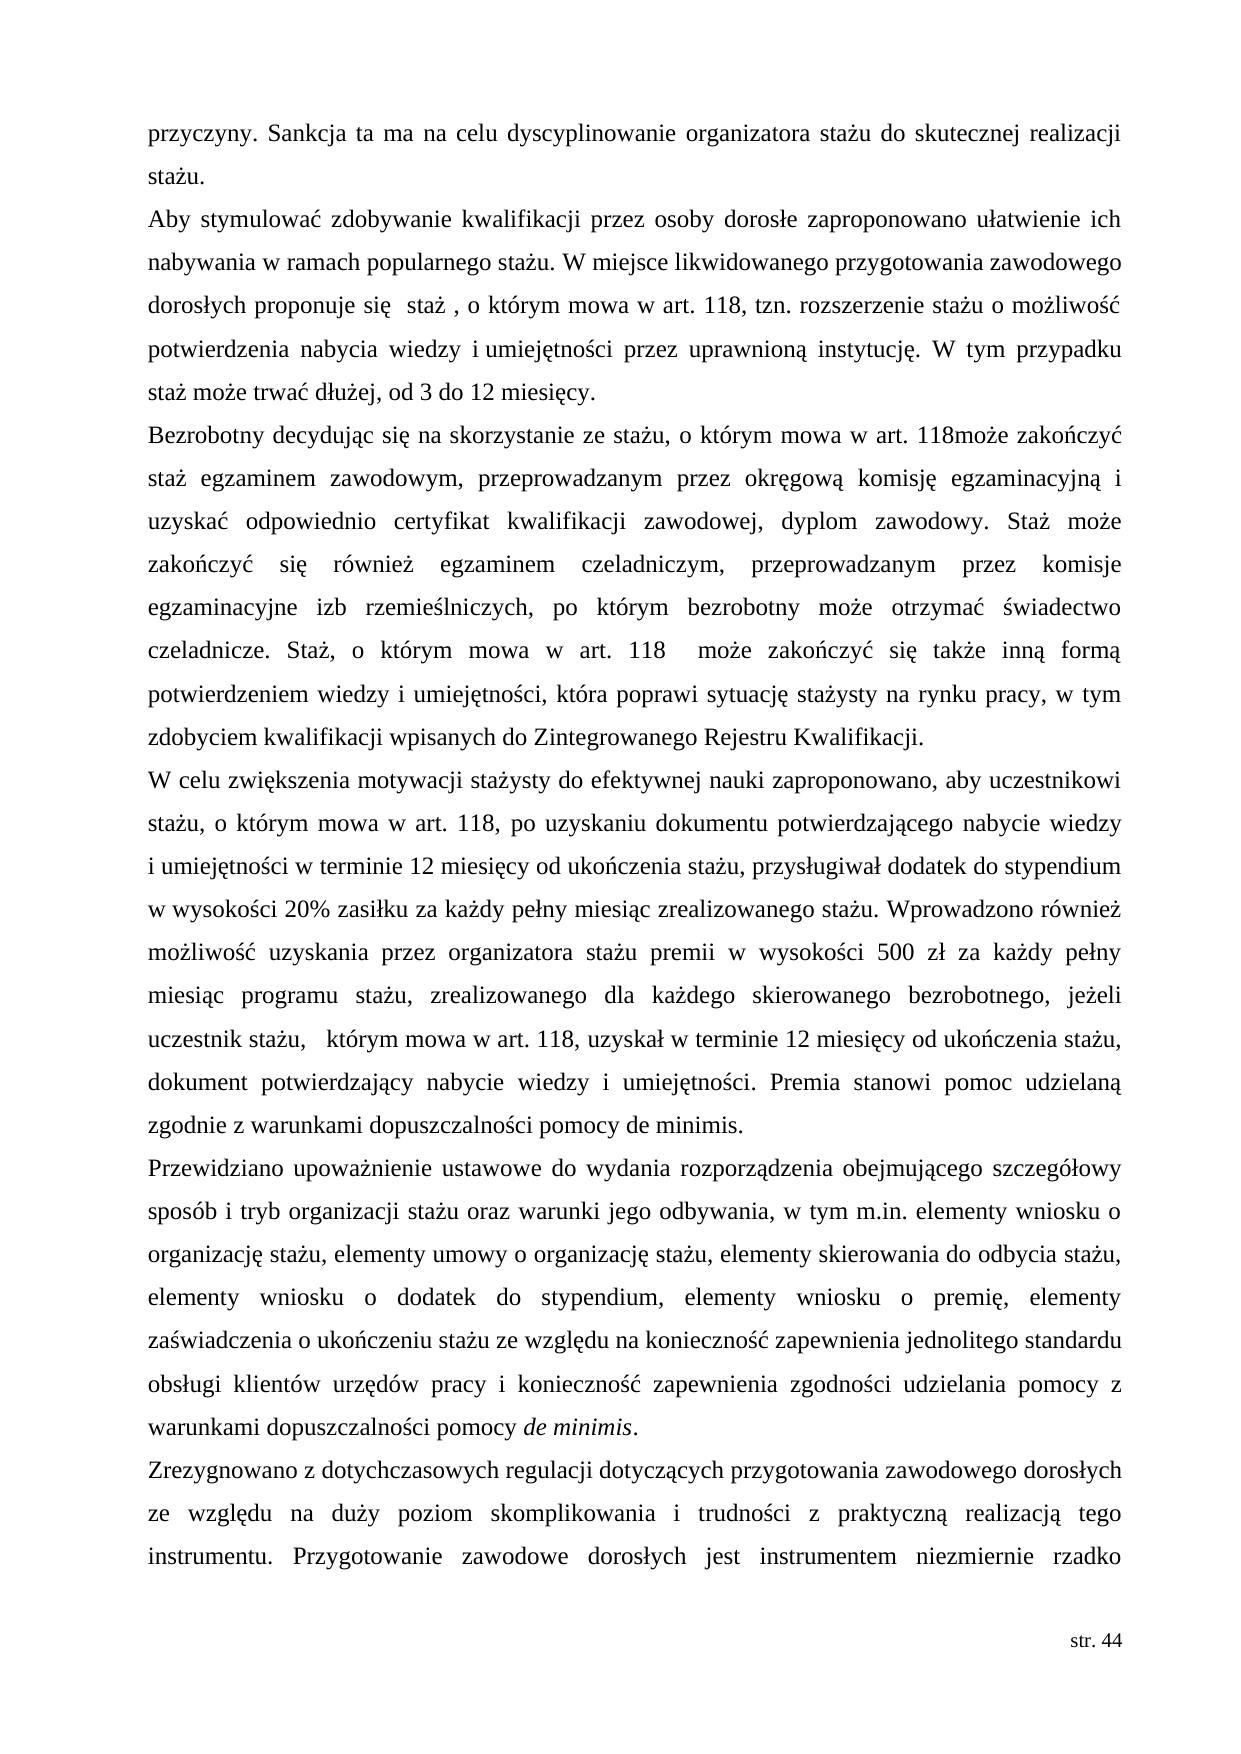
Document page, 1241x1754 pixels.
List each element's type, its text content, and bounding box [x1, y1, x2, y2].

text Bezrobotny decydując się na skorzystanie ze stażu, o którym mowa w art. 118może zakończyć staż egzaminem zawodowym, przeprowadzanym przez okręgową komisję egzaminacyjną i uzyskać odpowiednio certyfikat kwalifikacji zawodowej, dyplom zawodowy. Staż może zakończyć się również egzaminem czeladniczym, przeprowadzanym przez komisje egzaminacyjne izb rzemieślniczych, po którym bezrobotny może otrzymać świadectwo czeladnicze. Staż, o którym mowa w art. 118 może zakończyć się także inną formą potwierdzeniem wiedzy i umiejętności, która poprawi sytuację stażysty na rynku pracy, w tym zdobyciem kwalifikacji wpisanych do Zintegrowanego Rejestru Kwalifikacji. [148, 420, 1122, 751]
text Przewidziano upoważnienie ustawowe do wydania rozporządzenia obejmującego szczegółowy sposób i tryb organizacji stażu oraz warunki jego odbywania, w tym m.in. elementy wniosku o organizację stażu, elementy umowy o organizację stażu, elementy skierowania do odbycia stażu, elementy wniosku o dodatek do stypendium, elementy wniosku o premię, elementy zaświadczenia o ukończeniu stażu ze względu na konieczność zapewnienia jednolitego standardu obsługi klientów urzędów pracy i konieczność zapewnienia zgodności udzielania pomocy z warunkami dopuszczalności pomocy de minimis. [148, 1153, 1122, 1441]
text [148, 1455, 1122, 1570]
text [148, 118, 1122, 190]
text W celu zwiększenia motywacji stażysty do efektywnej nauki zaproponowano, aby uczestnikowi stażu, o którym mowa w art. 118, po uzyskaniu dokumentu potwierdzającego nabycie wiedzy i umiejętności w terminie 12 miesięcy od ukończenia stażu, przysługiwał dodatek do stypendium w wysokości 20% zasiłku za każdy pełny miesiąc zrealizowanego stażu. Wprowadzono również możliwość uzyskania przez organizatora stażu premii w wysokości 500 zł za każdy pełny miesiąc programu stażu, zrealizowanego dla każdego skierowanego bezrobotnego, jeżeli uczestnik stażu, którym mowa w art. 118, uzyskał w terminie 12 miesięcy od ukończenia stażu, dokument potwierdzający nabycie wiedzy i umiejętności. Premia stanowi pomoc udzielaną zgodnie z warunkami dopuszczalności pomocy de minimis. [148, 765, 1122, 1139]
text Aby stymulować zdobywanie kwalifikacji przez osoby dorosłe zaproponowano ułatwienie ich nabywania w ramach popularnego stażu. W miejsce likwidowanego przygotowania zawodowego dorosłych proponuje się staż , o którym mowa w art. 118, tzn. rozszerzenie stażu o możliwość potwierdzenia nabycia wiedzy i umiejętności przez uprawnioną instytucję. W tym przypadku staż może trwać dłużej, od 3 do 12 miesięcy. [148, 204, 1122, 406]
